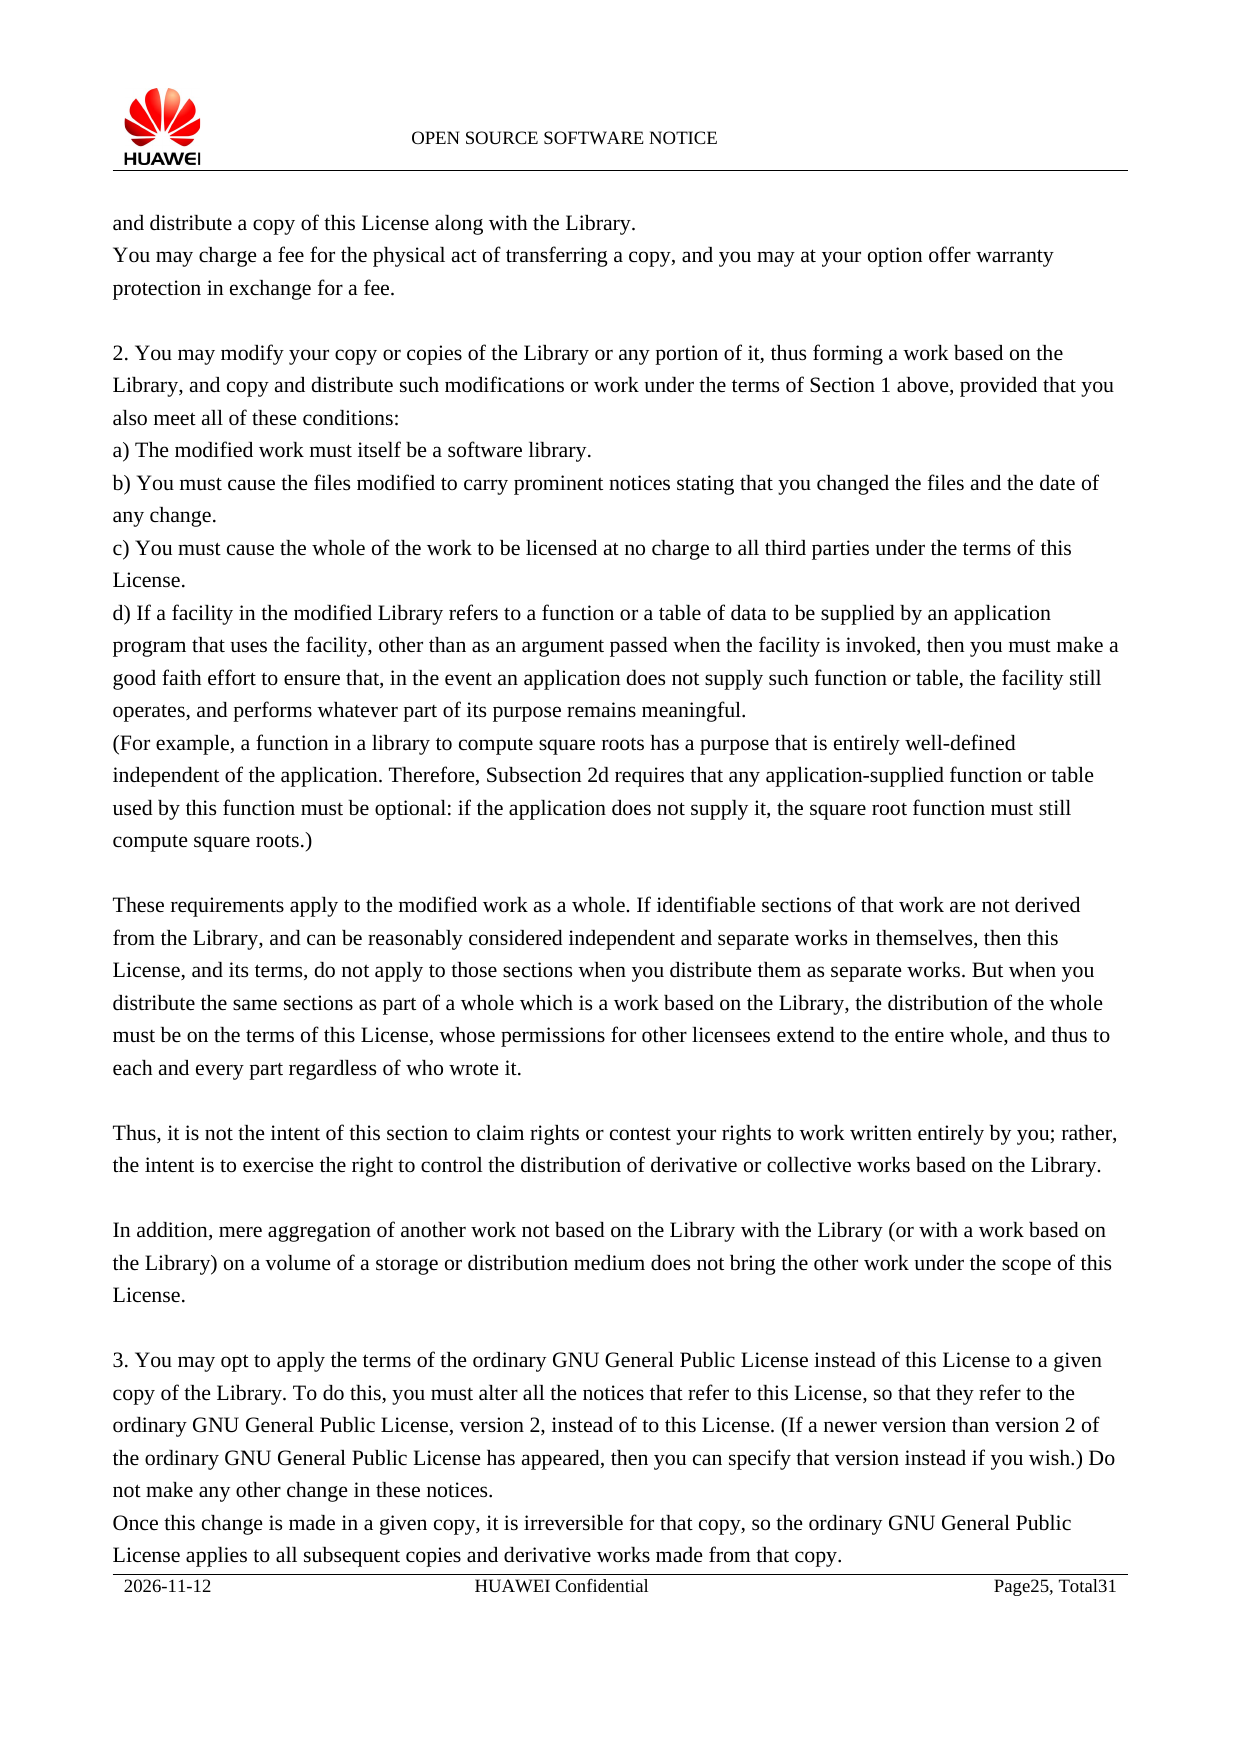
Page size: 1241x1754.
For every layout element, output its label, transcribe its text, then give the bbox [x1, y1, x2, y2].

picture [124, 88, 201, 165]
